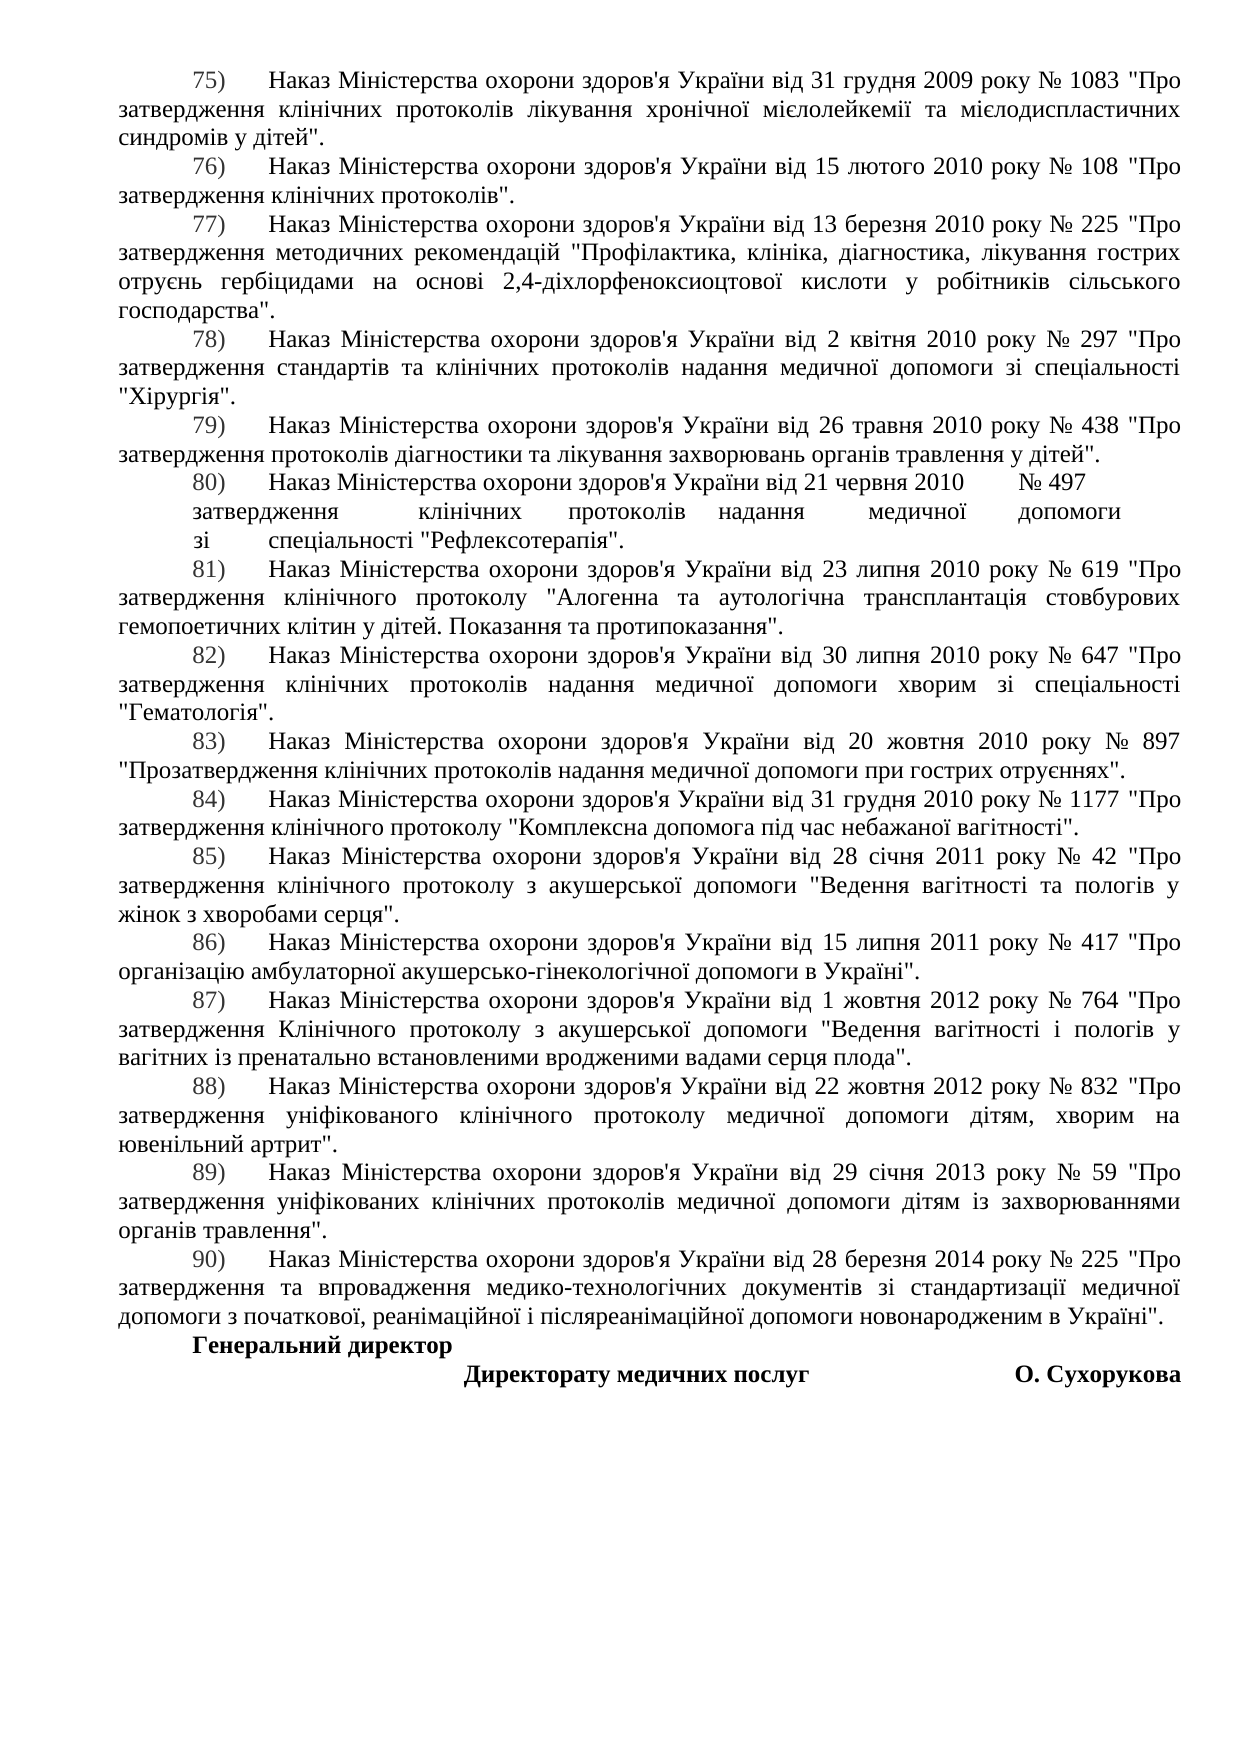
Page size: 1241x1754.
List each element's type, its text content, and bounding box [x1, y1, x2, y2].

list Наказ Міністерства охорони здоров'я України від 31 грудня 2009 року № 1083 "Про затвердження клінічних протоколів лікування хронічної мієлолейкемії та мієлодиспластичних синдромів у дітей". [118, 65, 1181, 151]
list Наказ Міністерства охорони здоров'я України від 28 березня 2014 року № 225 "Про затвердження та впровадження медико-технологічних документів зі стандартизації медичної допомоги з початкової, реанімаційної і післяреанімаційної допомоги новонародженим в Україні". [118, 1244, 1181, 1330]
list Наказ Міністерства охорони здоров'я України від 30 липня 2010 року № 647 "Про затвердження клінічних протоколів надання медичної допомоги хворим зі спеціальності "Гематологія". [118, 640, 1181, 726]
text Директорату медичних послуг О. Сухорукова [118, 1359, 1181, 1387]
list Наказ Міністерства охорони здоров'я України від 31 грудня 2010 року № 1177 "Про затвердження клінічного протоколу "Комплексна допомога під час небажаної вагітності". [118, 784, 1181, 841]
list Наказ Міністерства охорони здоров'я України від 15 липня 2011 року № 417 "Про організацію амбулаторної акушерсько-гінекологічної допомоги в Україні". [118, 927, 1181, 985]
list Наказ Міністерства охорони здоров'я України від 13 березня 2010 року № 225 "Про затвердження методичних рекомендацій "Профілактика, клініка, діагностика, лікування гострих отруєнь гербіцидами на основі 2,4-діхлорфеноксиоцтової кислоти у робітників сільського господарства". [118, 209, 1181, 324]
list Наказ Міністерства охорони здоров'я України від 1 жовтня 2012 року № 764 "Про затвердження Клінічного протоколу з акушерської допомоги "Ведення вагітності і пологів у вагітних із пренатально встановленими вродженими вадами серця плода". [118, 985, 1181, 1071]
text Генеральний директор [118, 1330, 1181, 1359]
list Наказ Міністерства охорони здоров'я України від 23 липня 2010 року № 619 "Про затвердження клінічного протоколу "Алогенна та аутологічна трансплантація стовбурових гемопоетичних клітин у дітей. Показання та протипоказання". [118, 554, 1181, 640]
list Наказ Міністерства охорони здоров'я України від 21 червня 2010 № 497 [118, 467, 1181, 496]
list Наказ Міністерства охорони здоров'я України від 26 травня 2010 року № 438 "Про затвердження протоколів діагностики та лікування захворювань органів травлення у дітей". [118, 410, 1181, 467]
list Наказ Міністерства охорони здоров'я України від 20 жовтня 2010 року № 897 "Прозатвердження клінічних протоколів надання медичної допомоги при гострих отруєннях". [118, 726, 1181, 784]
text затвердження клінічних протоколів надання медичної допомоги зі спеціальності "Рефлексотерапія". [118, 496, 1181, 554]
list Наказ Міністерства охорони здоров'я України від 2 квітня 2010 року № 297 "Про затвердження стандартів та клінічних протоколів надання медичної допомоги зі спеціальності "Хірургія". [118, 324, 1181, 410]
list Наказ Міністерства охорони здоров'я України від 29 січня 2013 року № 59 "Про затвердження уніфікованих клінічних протоколів медичної допомоги дітям із захворюваннями органів травлення". [118, 1157, 1181, 1244]
list Наказ Міністерства охорони здоров'я України від 28 січня 2011 року № 42 "Про затвердження клінічного протоколу з акушерської допомоги "Ведення вагітності та пологів у жінок з хворобами серця". [118, 841, 1181, 927]
list Наказ Міністерства охорони здоров'я України від 22 жовтня 2012 року № 832 "Про затвердження уніфікованого клінічного протоколу медичної допомоги дітям, хворим на ювенільний артрит". [118, 1071, 1181, 1157]
list Наказ Міністерства охорони здоров'я України від 15 лютого 2010 року № 108 "Про затвердження клінічних протоколів". [118, 151, 1181, 209]
